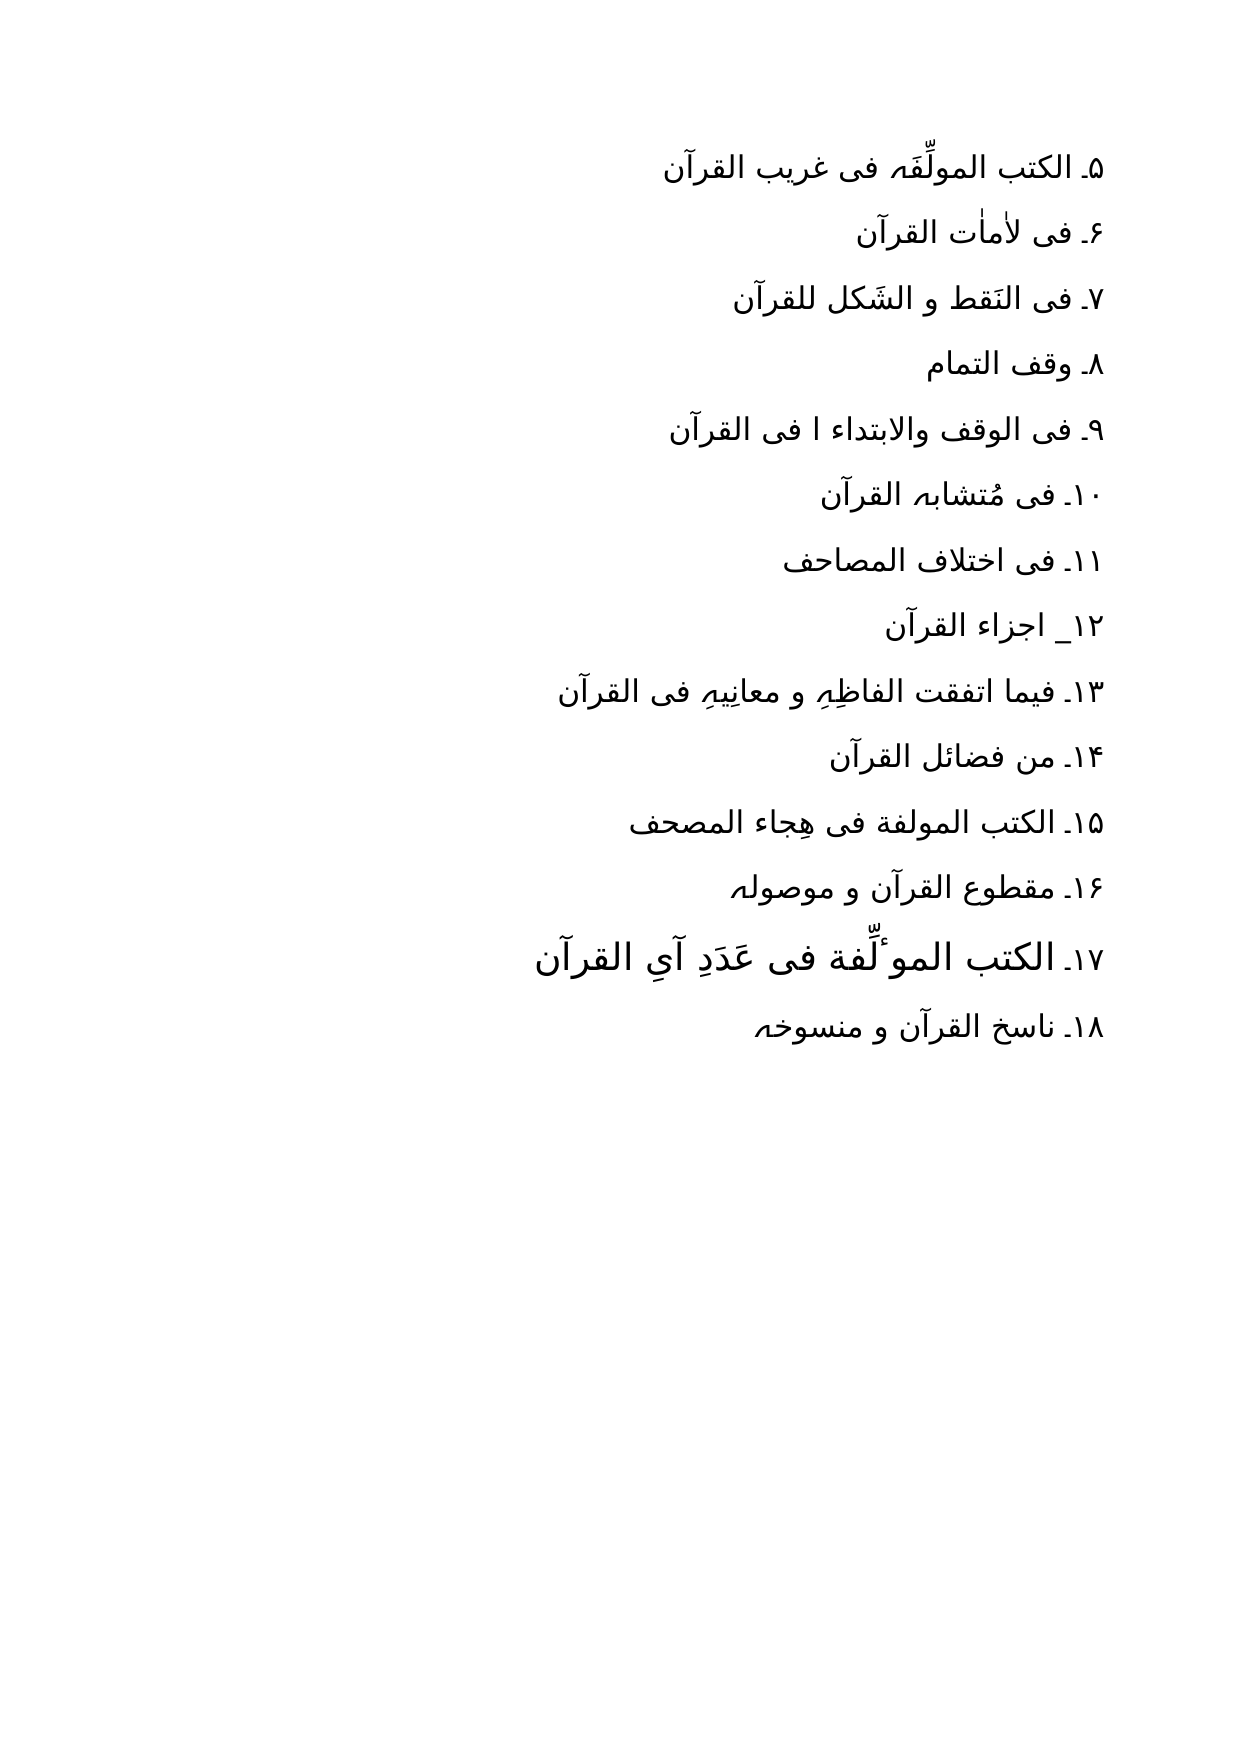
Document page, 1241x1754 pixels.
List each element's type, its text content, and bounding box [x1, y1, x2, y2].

text ۱۴۔ من فضائل القرآن [72, 739, 1114, 775]
text ۶۔ فی لاٰماٰت القرآن [72, 215, 1114, 251]
text ۸۔ وقف التمام [72, 346, 1114, 382]
text ۱۵۔ الکتب المولفة فی ھِجاء المصحف [72, 804, 1114, 841]
text ۷۔ فی النَقط و الشَکل للقرآن [72, 280, 1114, 317]
text ۵۔ الکتب المولِّفَہ فی غریب القرآن [72, 149, 1114, 186]
text ۱۳۔ فیما اتفقت الفاظِہِ و معانِیہِ فی القرآن [72, 673, 1114, 710]
text ۱۰۔ فی مُتشابہ القرآن [72, 477, 1114, 513]
text ۱۱۔ فی اختلاف المصاحف [72, 542, 1114, 579]
text ۱۸۔ ناسخ القرآن و منسوخہ [72, 1008, 1114, 1044]
text ۱۷۔ الکتب الموٴلِّفة فی عَدَدِ آیِ القرآن [72, 935, 1114, 979]
text ۱۲_ اجزاء القرآن [72, 608, 1114, 644]
text ۹۔ فی الوقف والابتداء ا فی القرآن [72, 411, 1114, 448]
text ۱۶۔ مقطوع القرآن و موصولہ [72, 870, 1114, 906]
